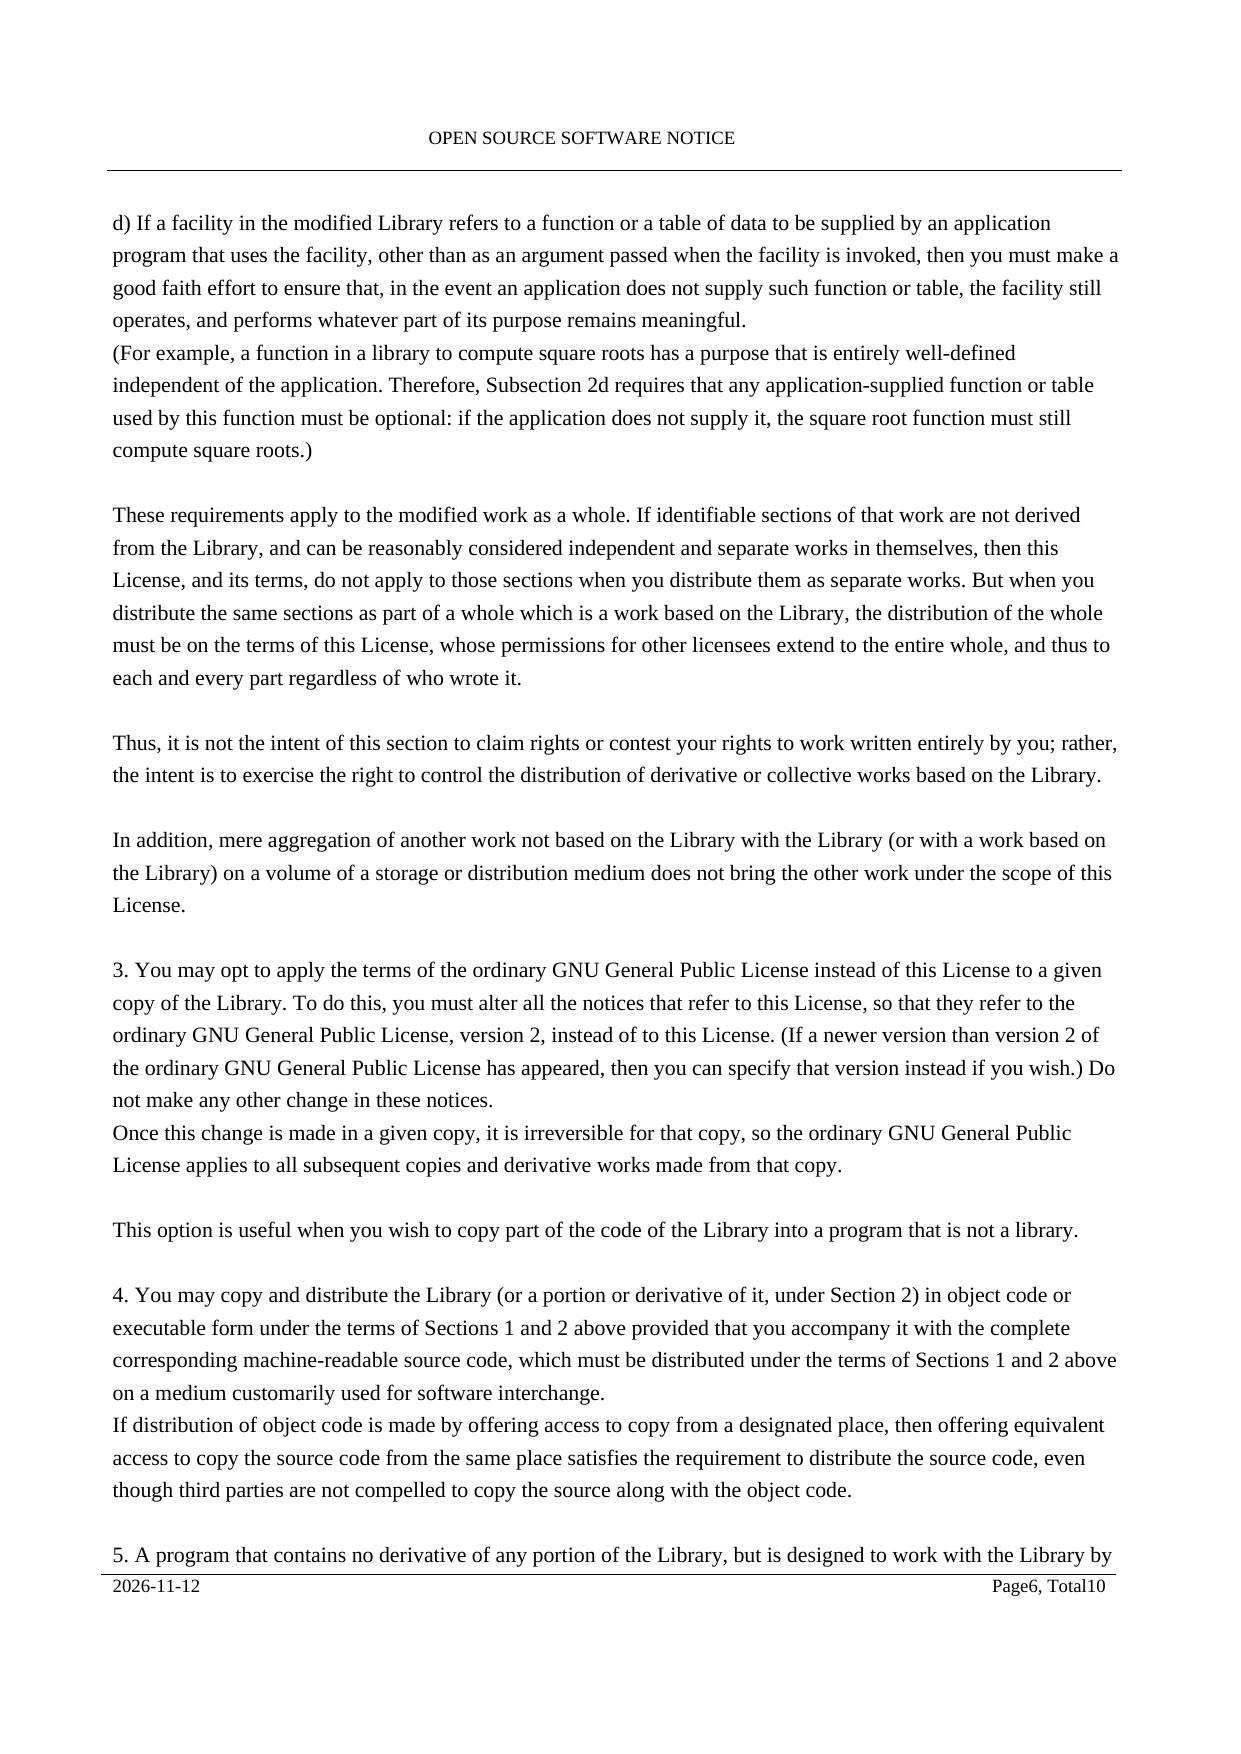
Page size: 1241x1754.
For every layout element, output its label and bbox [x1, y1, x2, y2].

text [112, 206, 1128, 1571]
